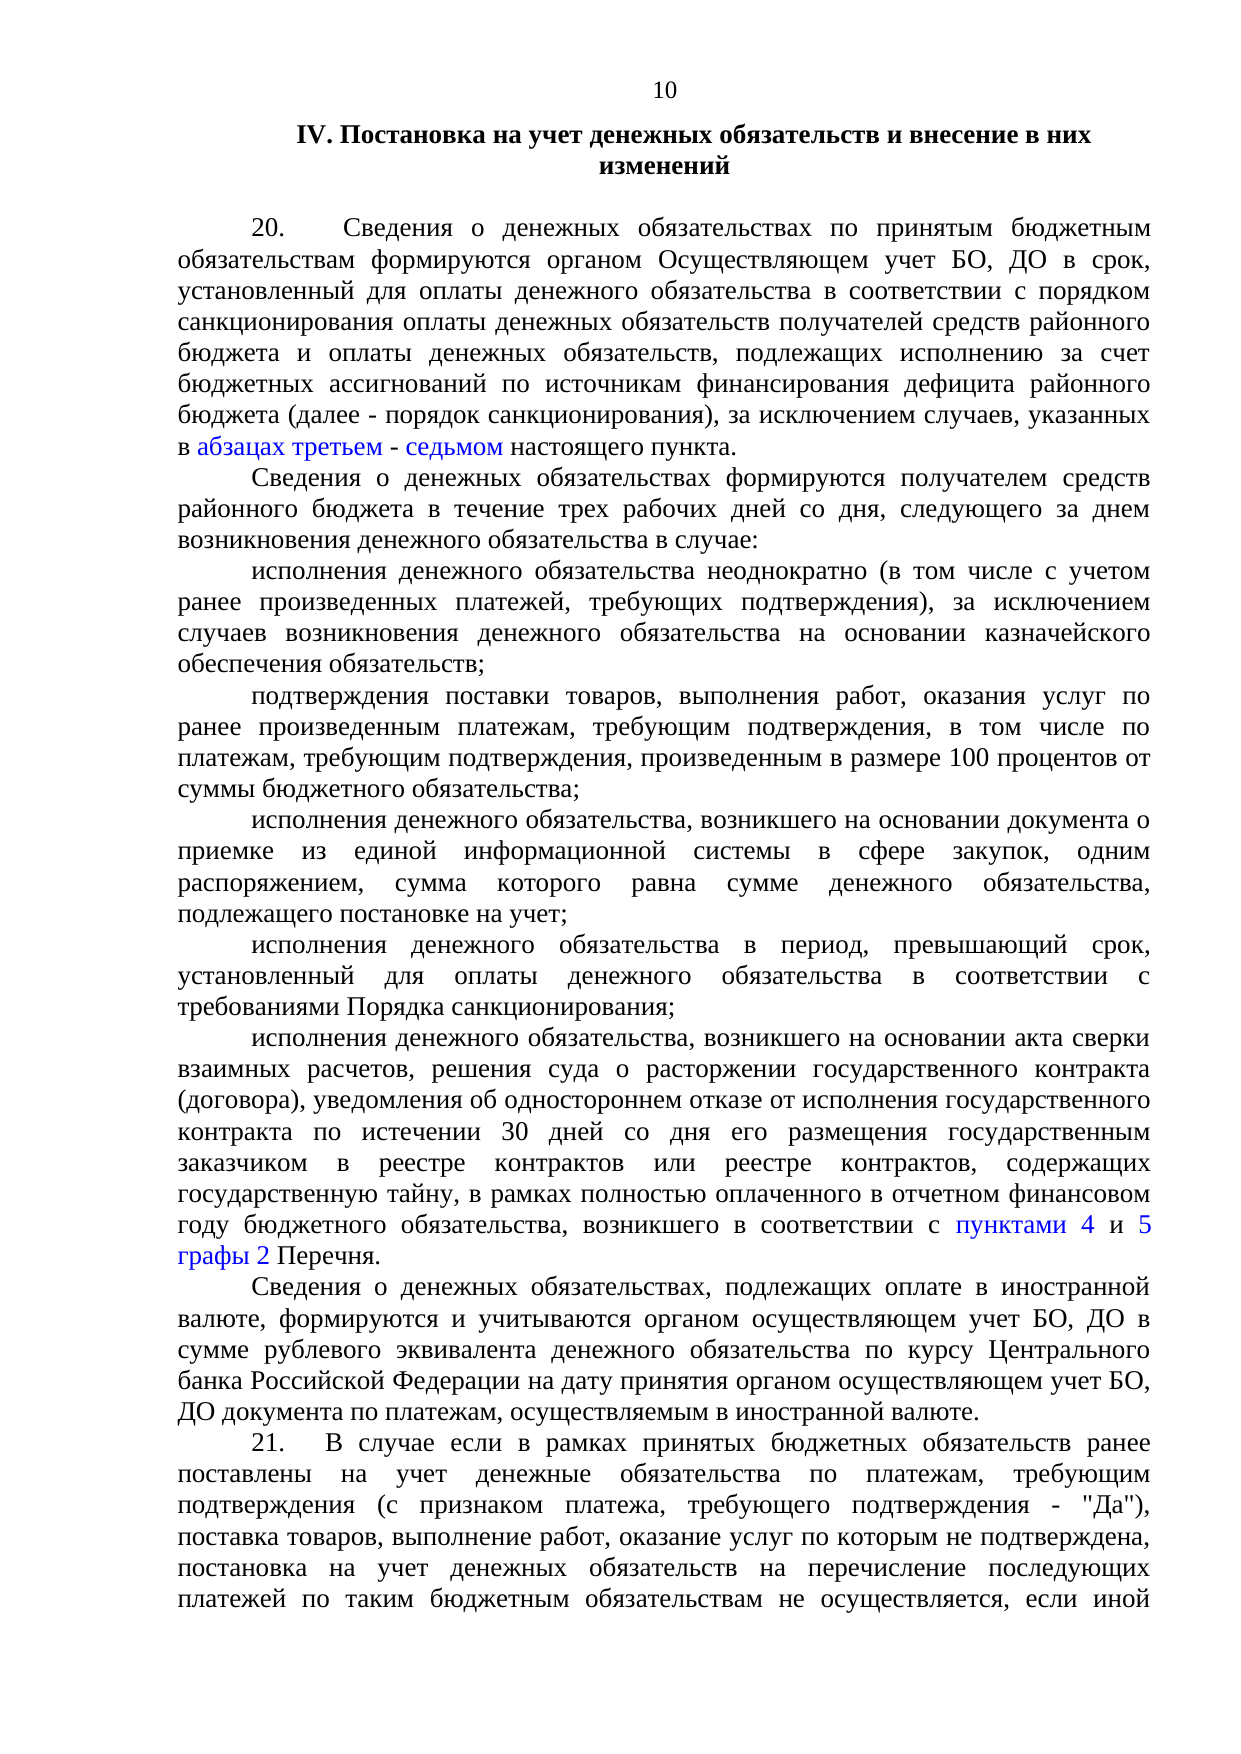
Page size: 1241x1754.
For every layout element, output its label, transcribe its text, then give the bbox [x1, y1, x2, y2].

list исполнения денежного обязательства неоднократно (в том числе с учетом ранее произведенных платежей, требующих подтверждения), за исключением случаев возникновения денежного обязательства на основании казначейского обеспечения обязательств; [177, 554, 1152, 679]
list Сведения о денежных обязательствах, подлежащих оплате в иностранной валюте, формируются и учитываются органом осуществляющем учет БО, ДО в сумме рублевого эквивалента денежного обязательства по курсу Центрального банка Российской Федерации на дату принятия органом осуществляющем учет БО, ДО документа по платежам, осуществляемым в иностранной валюте. [177, 1271, 1152, 1426]
list Сведения о денежных обязательствах по принятым бюджетным обязательствам формируются органом Осуществляющем учет БО, ДО в срок, установленный для оплаты денежного обязательства в соответствии с порядком санкционирования оплаты денежных обязательств получателей средств районного бюджета и оплаты денежных обязательств, подлежащих исполнению за счет бюджетных ассигнований по источникам финансирования дефицита районного бюджета (далее - порядок санкционирования), за исключением случаев, указанных в абзацах третьем - седьмом настоящего пункта. [177, 212, 1152, 461]
list Сведения о денежных обязательствах формируются получателем средств районного бюджета в течение трех рабочих дней со дня, следующего за днем возникновения денежного обязательства в случае: [177, 461, 1152, 554]
list исполнения денежного обязательства, возникшего на основании акта сверки взаимных расчетов, решения суда о расторжении государственного контракта (договора), уведомления об одностороннем отказе от исполнения государственного контракта по истечении 30 дней со дня его размещения государственным заказчиком в реестре контрактов или реестре контрактов, содержащих государственную тайну, в рамках полностью оплаченного в отчетном финансовом году бюджетного обязательства, возникшего в соответствии с пунктами 4 и 5 графы 2 Перечня. [177, 1021, 1152, 1271]
list подтверждения поставки товаров, выполнения работ, оказания услуг по ранее произведенным платежам, требующим подтверждения, в том числе по платежам, требующим подтверждения, произведенным в размере 100 процентов от суммы бюджетного обязательства; [177, 679, 1152, 803]
list исполнения денежного обязательства, возникшего на основании документа о приемке из единой информационной системы в сфере закупок, одним распоряжением, сумма которого равна сумме денежного обязательства, подлежащего постановке на учет; [177, 803, 1152, 928]
list IV. Постановка на учет денежных обязательств и внесение в них изменений [177, 118, 1152, 180]
list исполнения денежного обязательства в период, превышающий срок, установленный для оплаты денежного обязательства в соответствии с требованиями Порядка санкционирования; [177, 928, 1152, 1021]
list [177, 1426, 1152, 1613]
